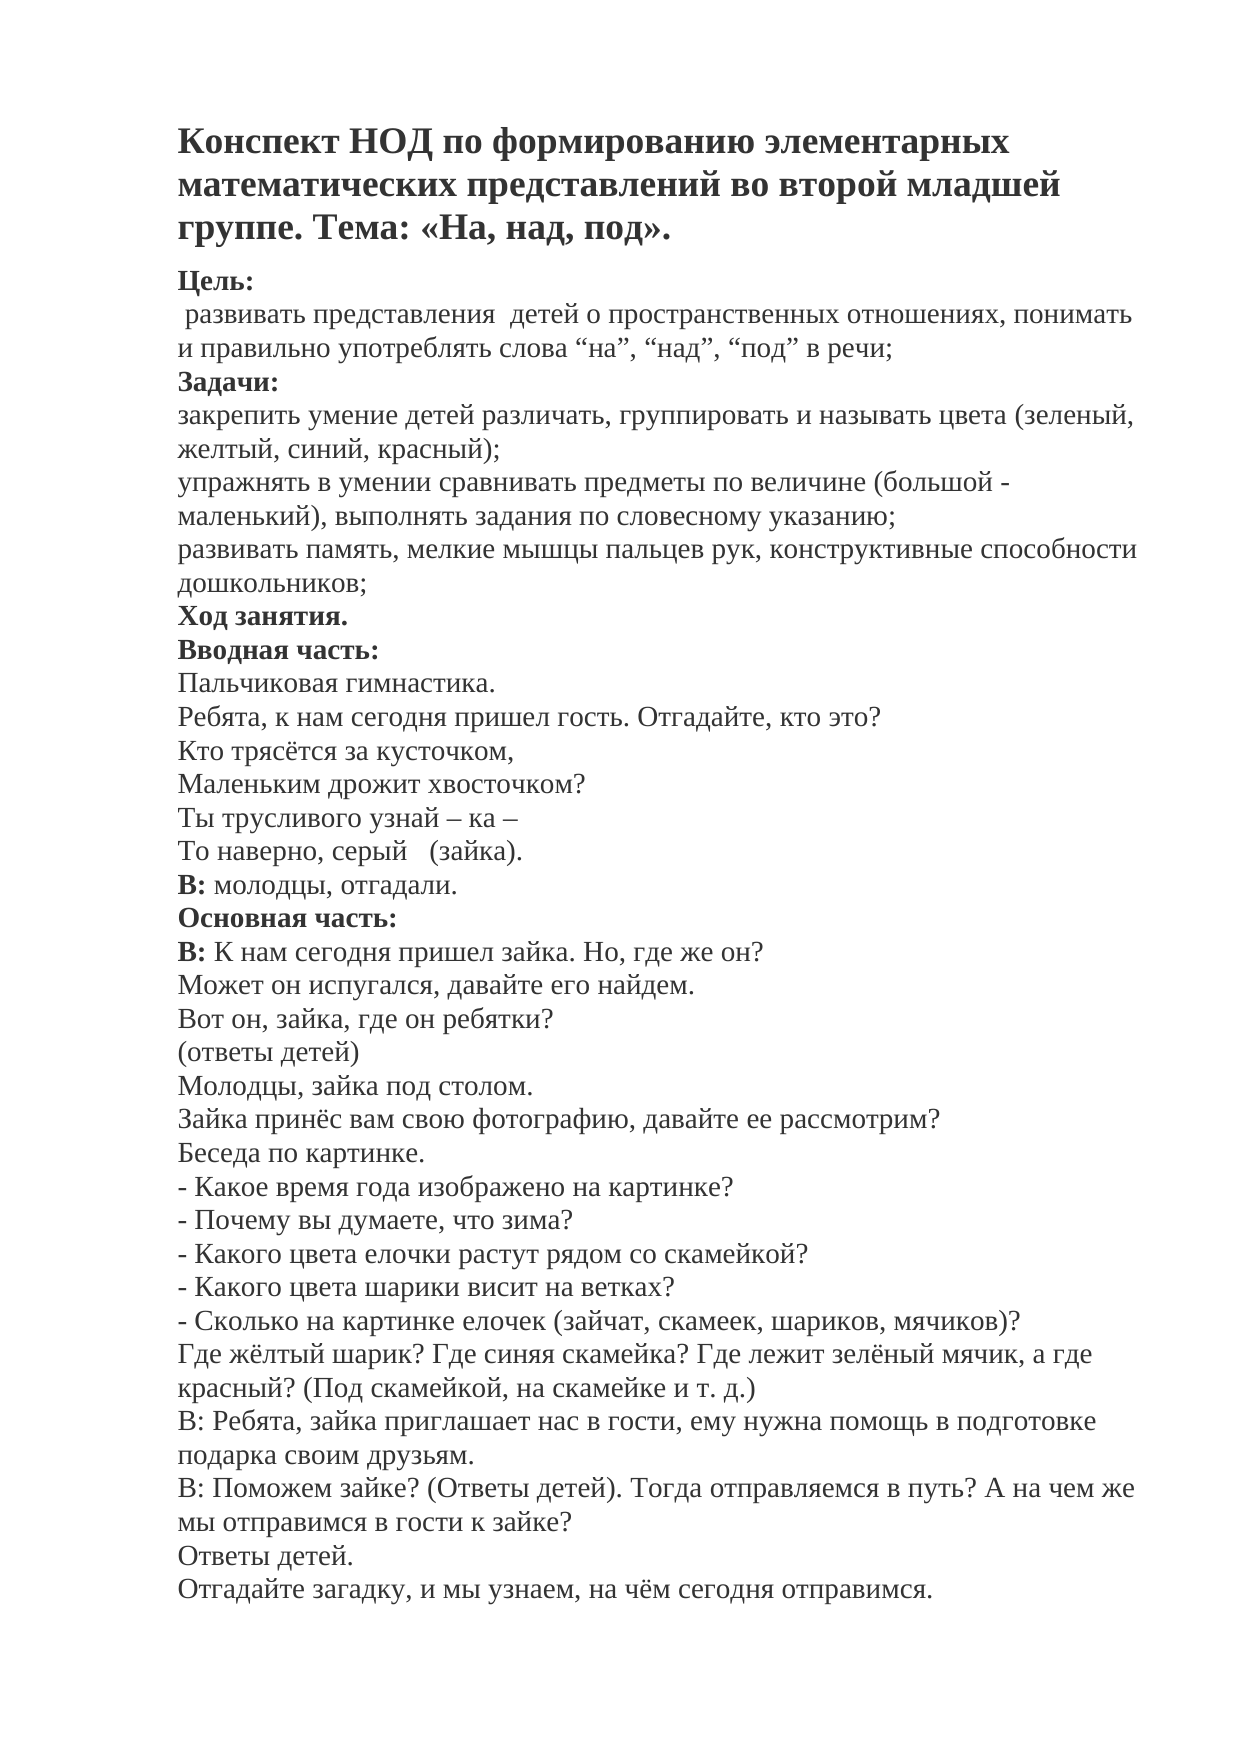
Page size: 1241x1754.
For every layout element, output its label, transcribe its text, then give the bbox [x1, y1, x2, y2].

text Беседа по картинке. [177, 1135, 1152, 1169]
text - Сколько на картинке елочек (зайчат, скамеек, шариков, мячиков)? [177, 1303, 1152, 1336]
text Ход занятия. [177, 598, 1152, 632]
text Вот он, зайка, где он ребятки? [177, 1001, 1152, 1034]
text В: Поможем зайке? (Ответы детей). Тогда отправляемся в путь? А на чем же мы отправимся в гости к зайке? [177, 1471, 1152, 1538]
text Пальчиковая гимнастика. [177, 666, 1152, 699]
text Ребята, к нам сегодня пришел гость. Отгадайте, кто это? [177, 699, 1152, 733]
text - Какого цвета шарики висит на ветках? [177, 1269, 1152, 1303]
text Зайка принёс вам свою фотографию, давайте ее рассмотрим? [177, 1102, 1152, 1135]
text Может он испугался, давайте его найдем. [177, 967, 1152, 1001]
text Молодцы, зайка под столом. [177, 1068, 1152, 1102]
text В: К нам сегодня пришел зайка. Но, где же он? [177, 934, 1152, 967]
text - Какое время года изображено на картинке? [177, 1169, 1152, 1202]
text Отгадайте загадку, и мы узнаем, на чём сегодня отправимся. [177, 1571, 1152, 1605]
text Конспект НОД по формированию элементарных математических представлений во второй младшей группе. Тема: «На, над, под». [177, 118, 1152, 247]
text закрепить умение детей различать, группировать и называть цвета (зеленый, желтый, синий, красный); [177, 397, 1152, 464]
text Вводная часть: [177, 632, 1152, 666]
text Ответы детей. [177, 1538, 1152, 1571]
text упражнять в умении сравнивать предметы по величине (большой - маленький), выполнять задания по словесному указанию; [177, 464, 1152, 531]
text Основная часть: [177, 900, 1152, 934]
text (ответы детей) [177, 1034, 1152, 1068]
text Где жёлтый шарик? Где синяя скамейка? Где лежит зелёный мячик, а где красный? (Под скамейкой, на скамейке и т. д.) [177, 1336, 1152, 1403]
text Задачи: [177, 364, 1152, 397]
text В: молодцы, отгадали. [177, 867, 1152, 900]
text - Какого цвета елочки растут рядом со скамейкой? [177, 1236, 1152, 1269]
text развивать представления детей о пространственных отношениях, понимать и правильно употреблять слова “на”, “над”, “под” в речи; [177, 297, 1152, 364]
text Кто трясётся за кусточком, Маленьким дрожит хвосточком? Ты трусливого узнай – ка – То наверно, серый (зайка). [177, 733, 1152, 867]
text - Почему вы думаете, что зима? [177, 1202, 1152, 1236]
text развивать память, мелкие мышцы пальцев рук, конструктивные способности дошкольников; [177, 531, 1152, 598]
text В: Ребята, зайка приглашает нас в гости, ему нужна помощь в подготовке подарка своим друзьям. [177, 1403, 1152, 1471]
text Цель: [177, 263, 1152, 297]
